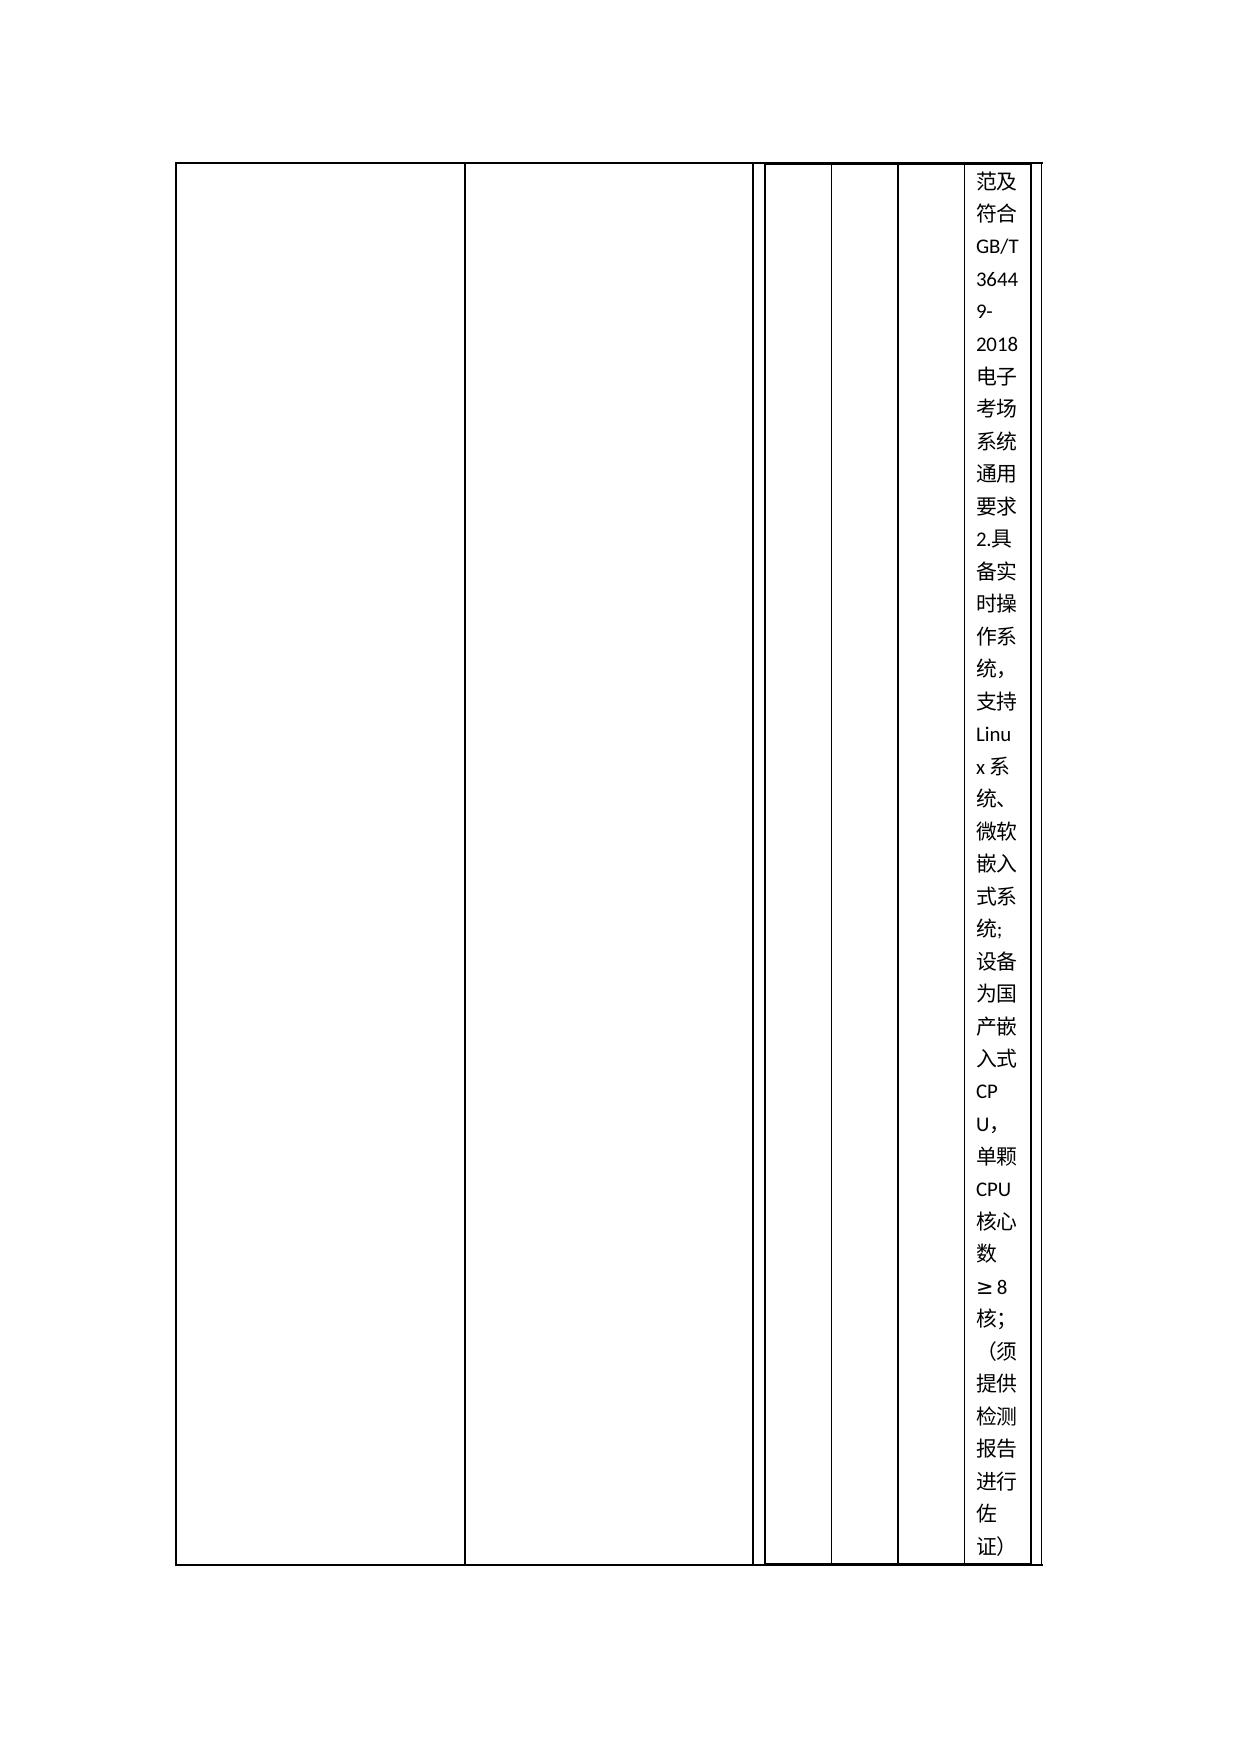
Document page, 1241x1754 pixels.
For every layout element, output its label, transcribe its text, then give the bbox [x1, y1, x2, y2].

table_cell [766, 165, 831, 1563]
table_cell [832, 165, 897, 1563]
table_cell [754, 164, 764, 1564]
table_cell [1032, 164, 1041, 1564]
table_cell [177, 164, 464, 1564]
table_cell 1 [466, 164, 752, 1564]
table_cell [899, 165, 964, 1563]
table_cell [965, 165, 1030, 1563]
